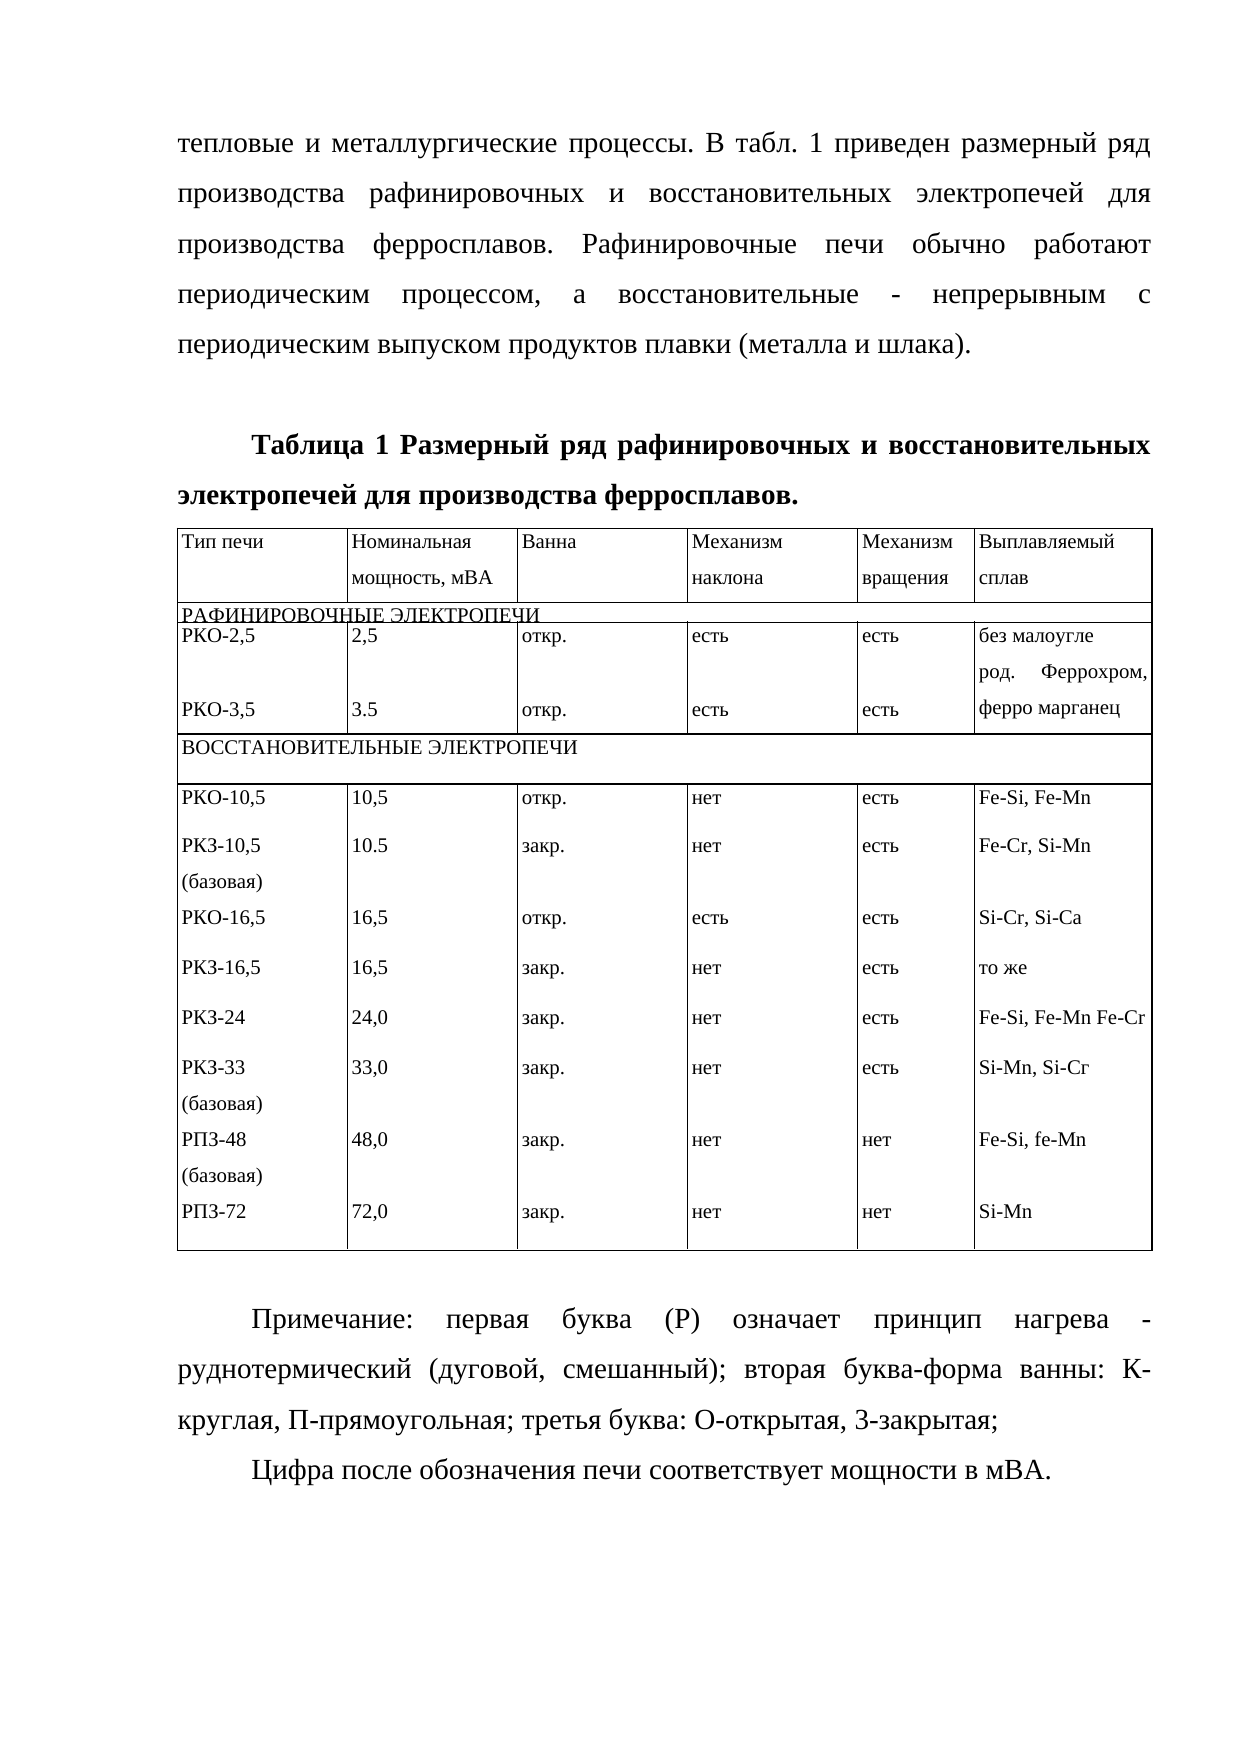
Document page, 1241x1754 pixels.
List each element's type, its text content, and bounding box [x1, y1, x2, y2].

table_header Механизм наклона [688, 529, 857, 601]
table_cell Fe-Si, Fe-Мn Fe-Cr [975, 1005, 1151, 1055]
table_cell закр. [518, 833, 687, 905]
table_cell закр. [518, 1200, 687, 1249]
table_cell 24,0 [348, 1005, 517, 1055]
table_cell РАФИНИРОВОЧНЫЕ ЭЛЕКТРОПЕЧИ [178, 603, 1151, 621]
table_header Выплавляемый сплав [975, 529, 1151, 601]
table_cell нет [688, 785, 857, 833]
table_cell РКО-10,5 [178, 785, 347, 833]
table_cell нет [688, 1005, 857, 1055]
table_header Номинальная мощность, мВА [348, 529, 517, 601]
table_cell откр. [518, 623, 687, 697]
table_cell есть [858, 1055, 974, 1127]
table_cell РКЗ-16,5 [178, 955, 347, 1005]
table_cell закр. [518, 1055, 687, 1127]
table_cell 10,5 [348, 785, 517, 833]
table_cell 2,5 [348, 623, 517, 697]
table_cell то же [975, 955, 1151, 1005]
table_cell 16,5 [348, 905, 517, 955]
table_cell есть [858, 955, 974, 1005]
table_cell есть [688, 905, 857, 955]
table_cell 10.5 [348, 833, 517, 905]
table_cell есть [858, 833, 974, 905]
table_cell РКЗ-33 (базовая) [178, 1055, 347, 1127]
table_cell нет [688, 1128, 857, 1199]
table_cell нет [858, 1128, 974, 1199]
table_cell РКЗ-24 [178, 1005, 347, 1055]
table_cell 16,5 [348, 955, 517, 1005]
table_cell 72,0 [348, 1200, 517, 1249]
table_cell Si-Cr, Si-Ca [975, 905, 1151, 955]
table_cell закр. [518, 955, 687, 1005]
text Цифра после обозначения печи соответствует мощности в мВА. [177, 1452, 1152, 1486]
table_cell РПЗ-48 (базовая) [178, 1128, 347, 1199]
table_cell РКО-16,5 [178, 905, 347, 955]
table_cell закр. [518, 1005, 687, 1055]
table_cell Si-Mn, Si-Сг [975, 1055, 1151, 1127]
table_cell Si-Мn [975, 1200, 1151, 1249]
table_cell есть [688, 697, 857, 733]
table_cell 3.5 [348, 697, 517, 733]
table_header Механизм вращения [858, 529, 974, 601]
table_header Ванна [518, 529, 687, 601]
table_cell откр. [518, 697, 687, 733]
table_cell РКО-3,5 [178, 697, 347, 733]
table_cell нет [688, 1200, 857, 1249]
table_cell закр. [518, 1128, 687, 1199]
table_cell Fe-Cr, Si-Mn [975, 833, 1151, 905]
table_cell без малоугле род. Феррохром, ферро марганец [975, 623, 1151, 733]
table_cell нет [688, 955, 857, 1005]
table_cell РПЗ-72 [178, 1200, 347, 1249]
table_cell есть [858, 697, 974, 733]
table_cell нет [858, 1200, 974, 1249]
table_header Тип печи [178, 529, 347, 601]
table_cell откр. [518, 905, 687, 955]
table_cell есть [858, 785, 974, 833]
table_cell есть [858, 905, 974, 955]
text Примечание: первая буква (Р) означает принцип нагрева - руднотермический (дуговой, смешанный); вторая буква-форма ванны: К-круглая, П-прямоугольная; третья буква: О-открытая, 3-закрытая; [177, 1301, 1152, 1436]
table_cell есть [858, 1005, 974, 1055]
table_cell нет [688, 1055, 857, 1127]
table_cell нет [688, 833, 857, 905]
text Таблица 1 Размерный ряд рафинировочных и восстановительных электропечей для производства ферросплавов. [177, 427, 1152, 511]
table_cell ВОССТАНОВИТЕЛЬНЫЕ ЭЛЕКТРОПЕЧИ [178, 735, 1151, 783]
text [177, 125, 1152, 360]
table_cell Fe-Si, Fe-Mn [975, 785, 1151, 833]
table_cell 48,0 [348, 1128, 517, 1199]
table_cell есть [688, 623, 857, 697]
table_cell РКО-2,5 [178, 623, 347, 697]
table_cell Fe-Si, fe-Mn [975, 1128, 1151, 1199]
table_cell РКЗ-10,5 (базовая) [178, 833, 347, 905]
table_cell 33,0 [348, 1055, 517, 1127]
table_cell есть [858, 623, 974, 697]
table_cell откр. [518, 785, 687, 833]
